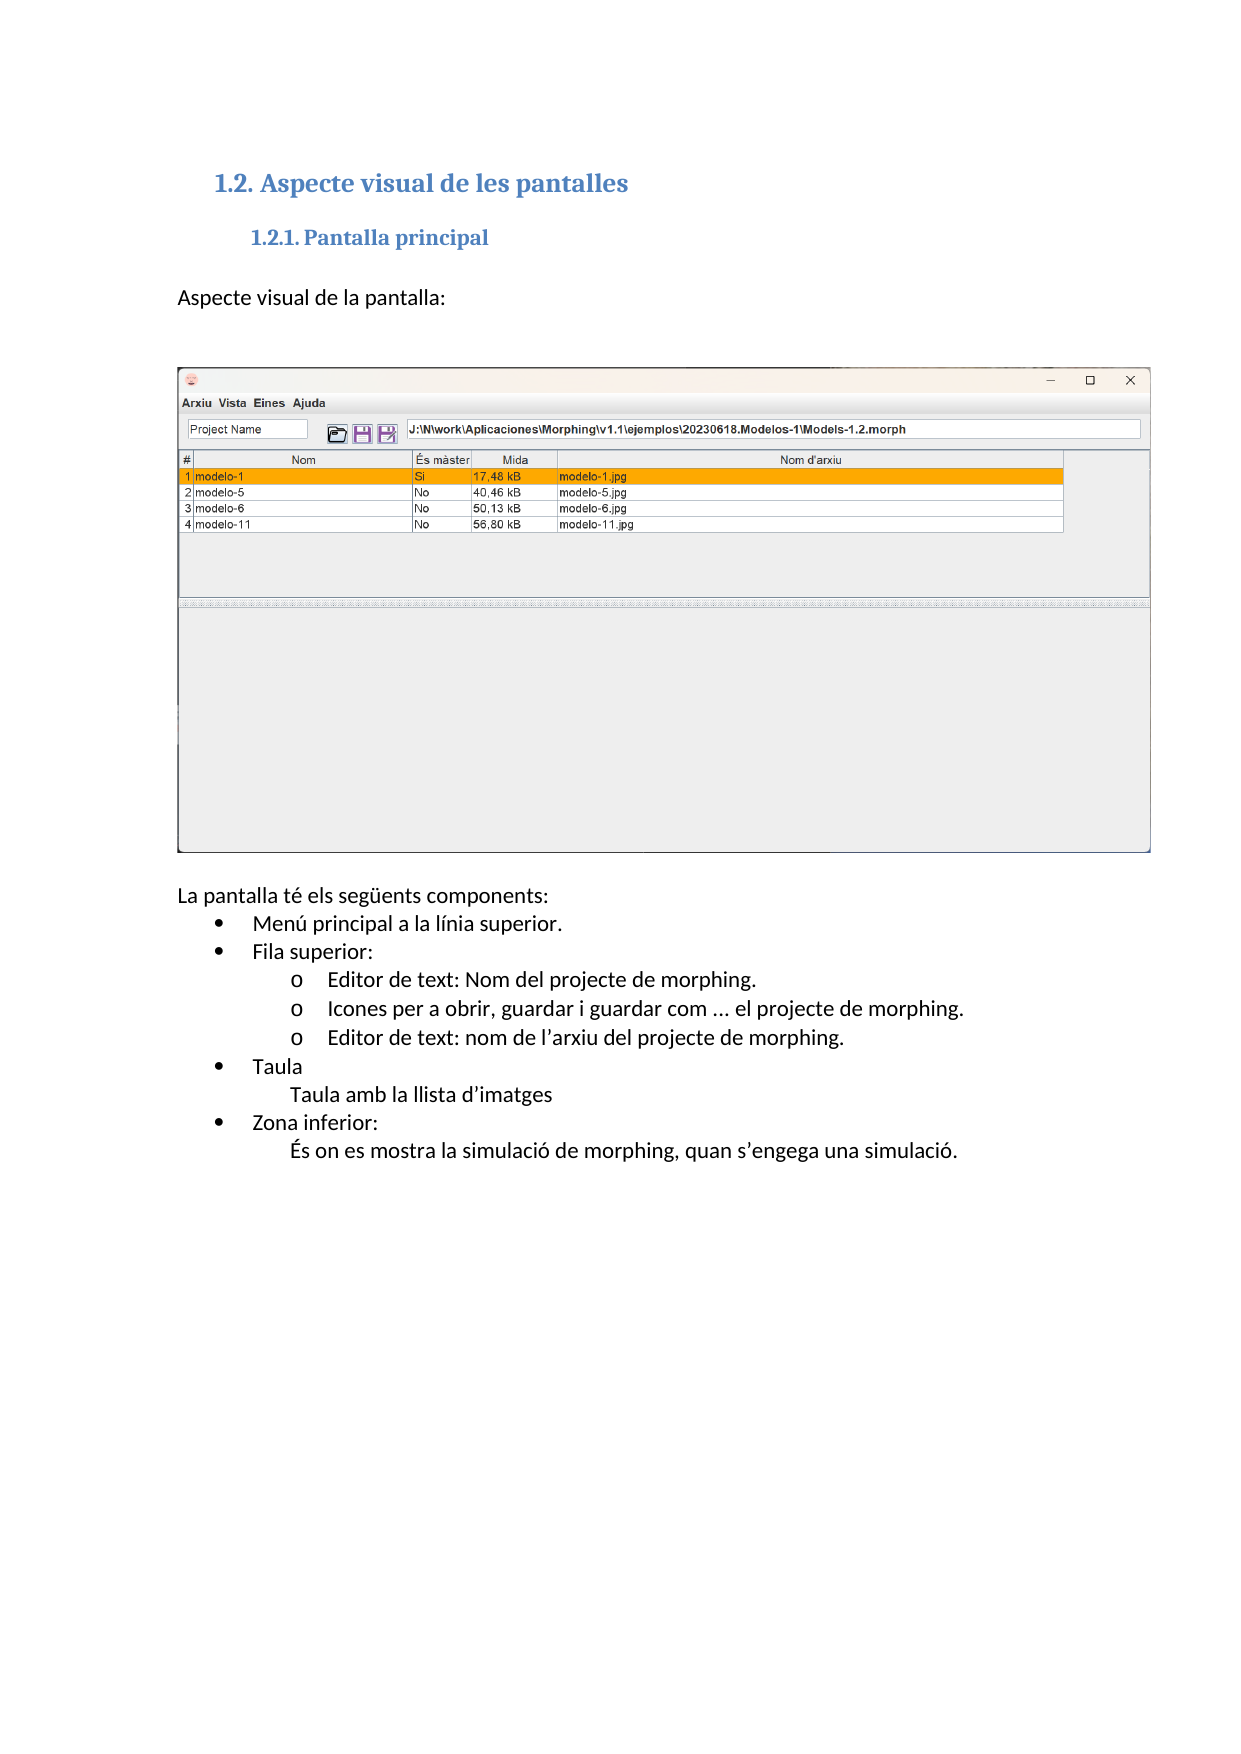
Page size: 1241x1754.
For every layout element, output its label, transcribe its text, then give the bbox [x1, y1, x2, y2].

text Taula amb la llista d’imatges [252, 1081, 1063, 1108]
list Editor de text: Nom del projecte de morphing. [290, 965, 1063, 994]
list Icones per a obrir, guardar i guardar com ... el projecte de morphing. [290, 994, 1063, 1023]
text És on es mostra la simulació de morphing, quan s’engega una simulació. [290, 1137, 1063, 1164]
subtitle Pantalla principal [251, 225, 1063, 251]
list Editor de text: nom de l’arxiu del projecte de morphing. [290, 1023, 1063, 1052]
list Fila superior: [215, 937, 1063, 965]
picture [177, 367, 1151, 853]
text Aspecte visual de la pantalla: [177, 283, 1063, 311]
list Menú principal a la línia superior. [215, 909, 1063, 937]
list Zona inferior: [215, 1108, 1063, 1137]
text La pantalla té els següents components: [177, 881, 1063, 909]
subtitle Aspecte visual de les pantalles [215, 168, 1063, 199]
list Taula [215, 1052, 1063, 1081]
